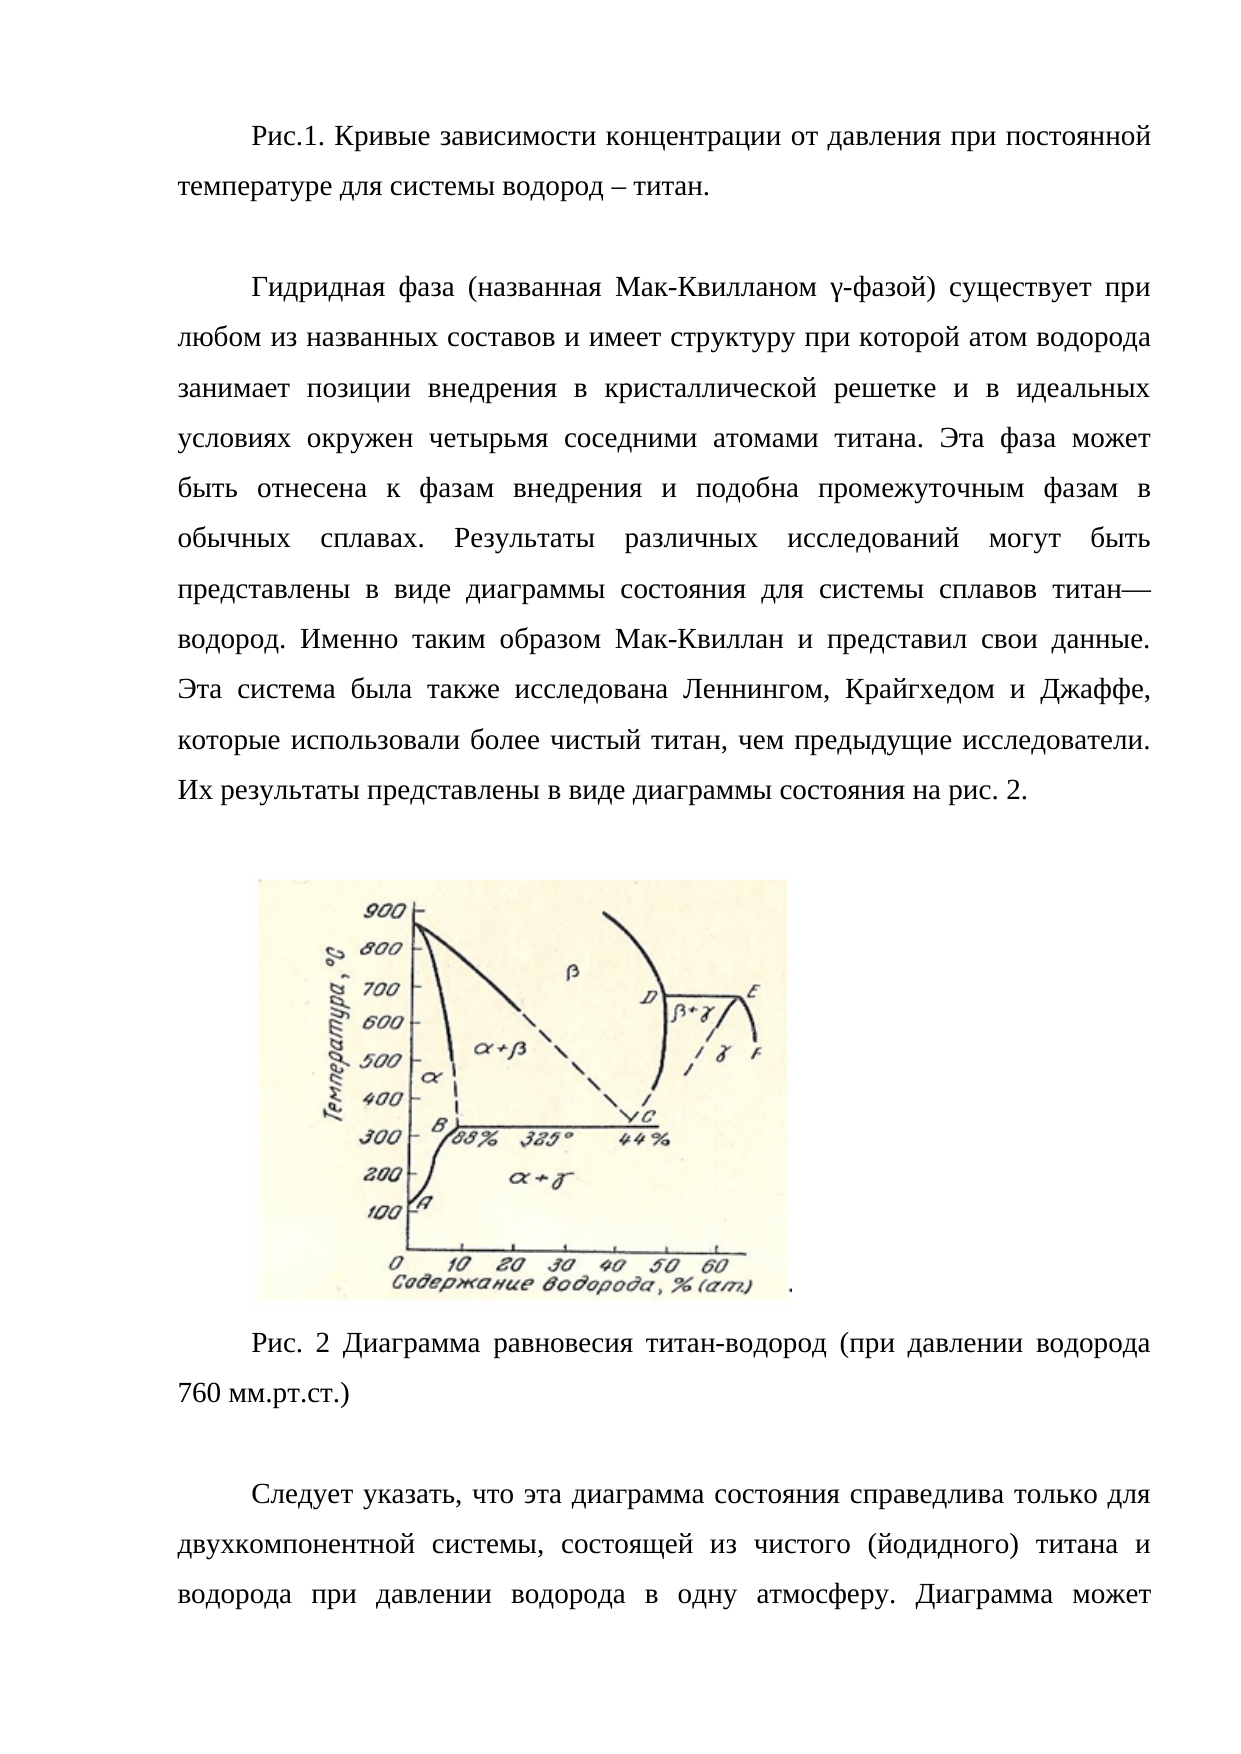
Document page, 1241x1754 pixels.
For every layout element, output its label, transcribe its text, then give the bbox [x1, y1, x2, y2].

text Гидридная фаза (названная Мак-Квилланом γ-фазой) существует при любом из названных составов и имеет структуру при которой атом водорода занимает позиции внедрения в кристаллической решетке и в идеальных условиях окружен четырьмя соседними атомами титана. Эта фаза может быть отнесена к фазам внедрения и подобна промежуточным фазам в обычных сплавах. Результаты различных исследований могут быть представлены в виде диаграммы состояния для системы сплавов титан— водород. Именно таким образом Мак-Квиллан и представил свои данные. Эта система была также исследована Леннингом, Крайгхедом и Джаффе, которые использовали более чистый титан, чем предыдущие исследователи. Их результаты представлены в виде диаграммы состояния на рис. 2. [177, 269, 1152, 806]
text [177, 1476, 1152, 1610]
text Рис. 2 Диаграмма равновесия титан-водород (при давлении водорода 760 мм.рт.ст.) [177, 1325, 1152, 1409]
text Рис.1. Кривые зависимости концентрации от давления при постоянной температуре для системы водород – титан. [177, 118, 1152, 202]
picture [251, 872, 792, 1311]
